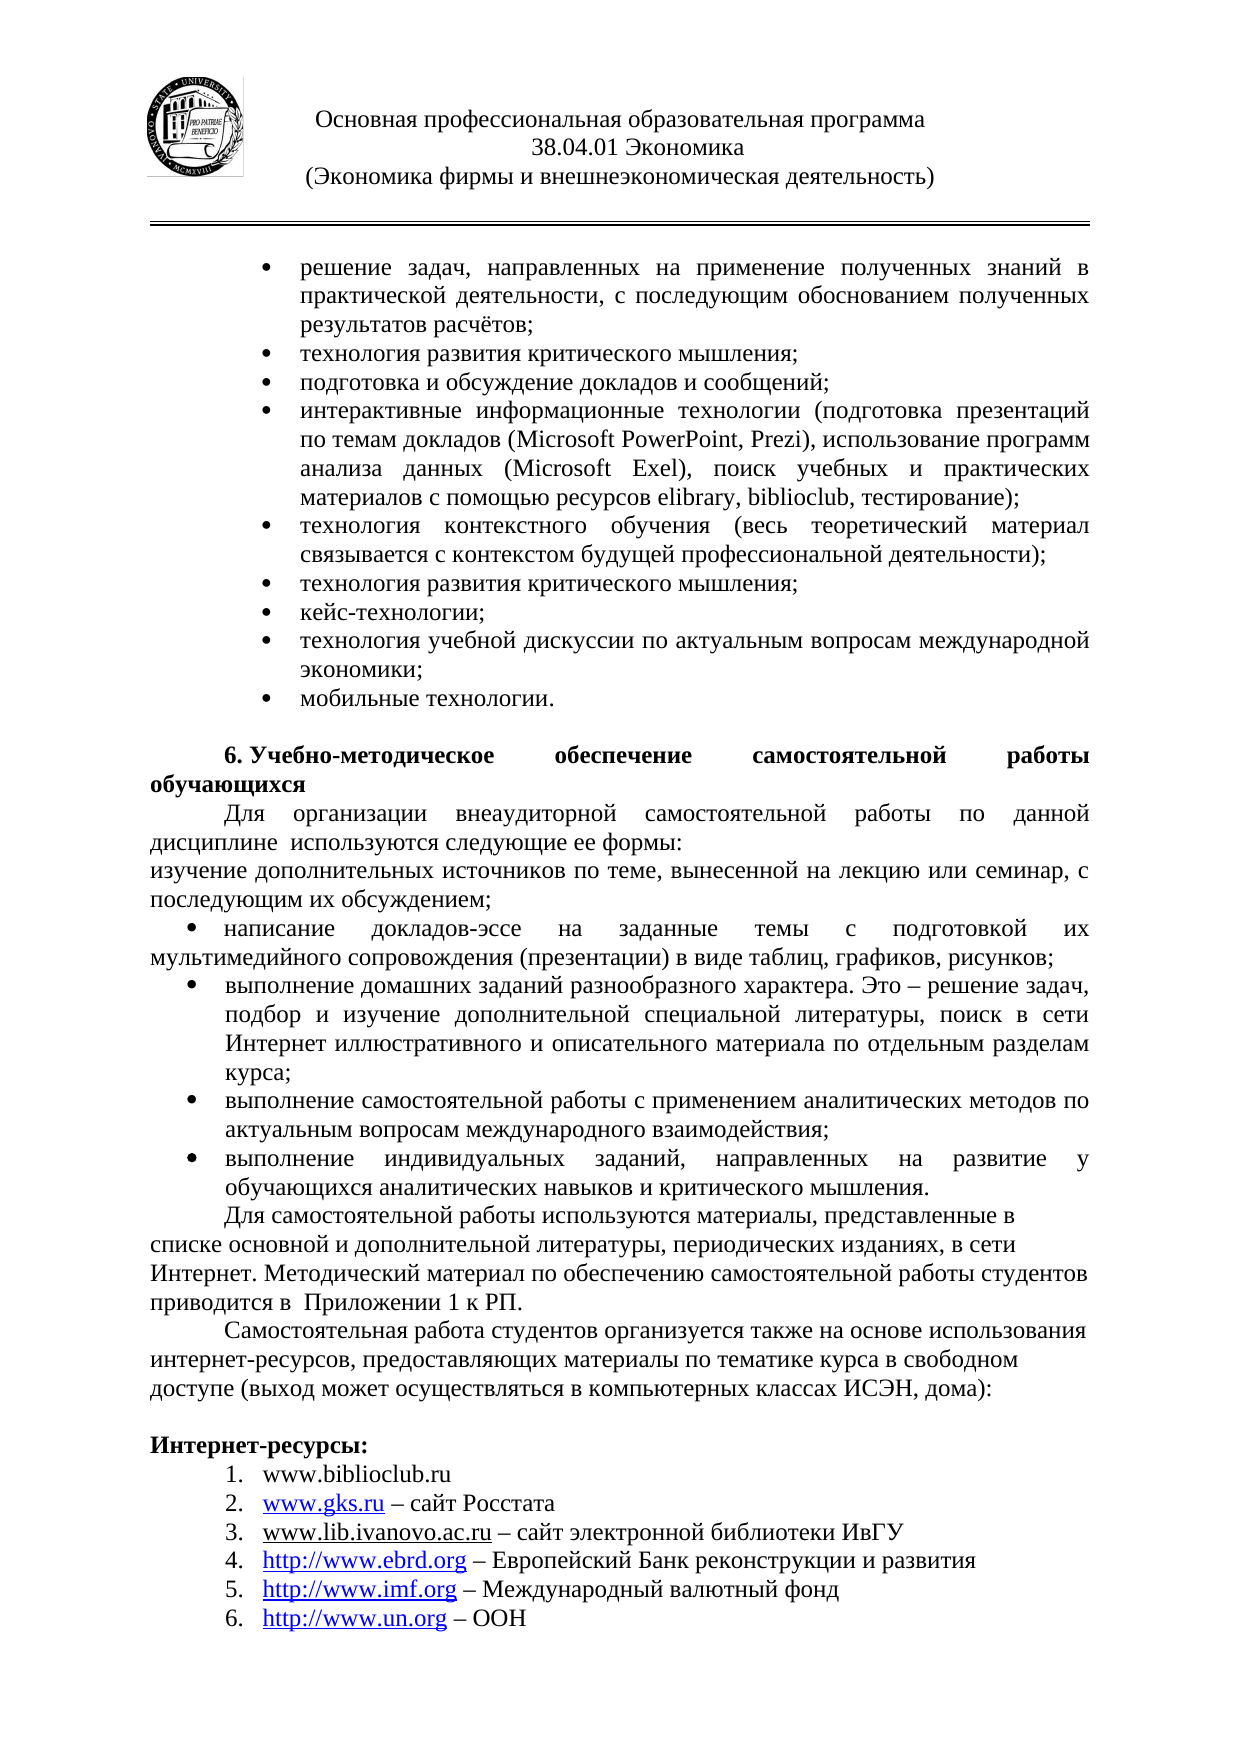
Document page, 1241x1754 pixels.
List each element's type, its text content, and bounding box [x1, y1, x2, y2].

list мобильные технологии. [262, 683, 1090, 712]
list 6. Учебно-методическое обеспечение самостоятельной работы обучающихся [150, 741, 1090, 798]
list www.biblioclub.ru [225, 1459, 1090, 1488]
list подготовка и обсуждение докладов и сообщений; [262, 367, 1090, 396]
list решение задач, направленных на применение полученных знаний в практической деятельности, с последующим обоснованием полученных результатов расчётов; [262, 252, 1090, 338]
list интерактивные информационные технологии (подготовка презентаций по темам докладов (Microsoft PowerPoint, Prezi), использование программ анализа данных (Microsoft Exel), поиск учебных и практических материалов с помощью ресурсов elibrary, biblioclub, тестирование); [262, 396, 1090, 511]
text Интернет-ресурсы: [150, 1431, 1090, 1459]
list технология развития критического мышления; [262, 568, 1090, 597]
list изучение дополнительных источников по теме, вынесенной на лекцию или семинар, с последующим их обсуждением; [150, 856, 1090, 913]
list выполнение индивидуальных заданий, направленных на развитие у обучающихся аналитических навыков и критического мышления. [187, 1143, 1090, 1201]
picture [147, 77, 244, 177]
list http://www.imf.org – Международный валютный фонд [225, 1574, 1090, 1603]
list технология учебной дискуссии по актуальным вопросам международной экономики; [262, 626, 1090, 683]
list http://www.ebrd.org – Европейский Банк реконструкции и развития [225, 1546, 1090, 1574]
list технология развития критического мышления; [262, 338, 1090, 367]
list кейс-технологии; [262, 597, 1090, 626]
list написание докладов-эссе на заданные темы с подготовкой их мультимедийного сопровождения (презентации) в виде таблиц, графиков, рисунков; [150, 913, 1090, 971]
list www.lib.ivanovo.ac.ru – сайт электронной библиотеки ИвГУ [225, 1517, 1090, 1546]
text Самостоятельная работа студентов организуется также на основе использования интернет-ресурсов, предоставляющих материалы по тематике курса в свободном доступе (выход может осуществляться в компьютерных классах ИСЭН, дома): [150, 1316, 1090, 1402]
list выполнение домашних заданий разнообразного характера. Это – решение задач, подбор и изучение дополнительной специальной литературы, поиск в сети Интернет иллюстративного и описательного материала по отдельным разделам курса; [187, 971, 1090, 1086]
list технология контекстного обучения (весь теоретический материал связывается с контекстом будущей профессиональной деятельности); [262, 511, 1090, 568]
list http://www.un.org – ООН [225, 1603, 1090, 1632]
list www.gks.ru – сайт Росстата [225, 1488, 1090, 1517]
text Для самостоятельной работы используются материалы, представленные в списке основной и дополнительной литературы, периодических изданиях, в сети Интернет. Методический материал по обеспечению самостоятельной работы студентов приводится в Приложении 1 к РП. [150, 1201, 1090, 1316]
list Для организации внеаудиторной самостоятельной работы по данной дисциплине используются следующие ее формы: [150, 798, 1090, 856]
list выполнение самостоятельной работы с применением аналитических методов по актуальным вопросам международного взаимодействия; [187, 1086, 1090, 1143]
